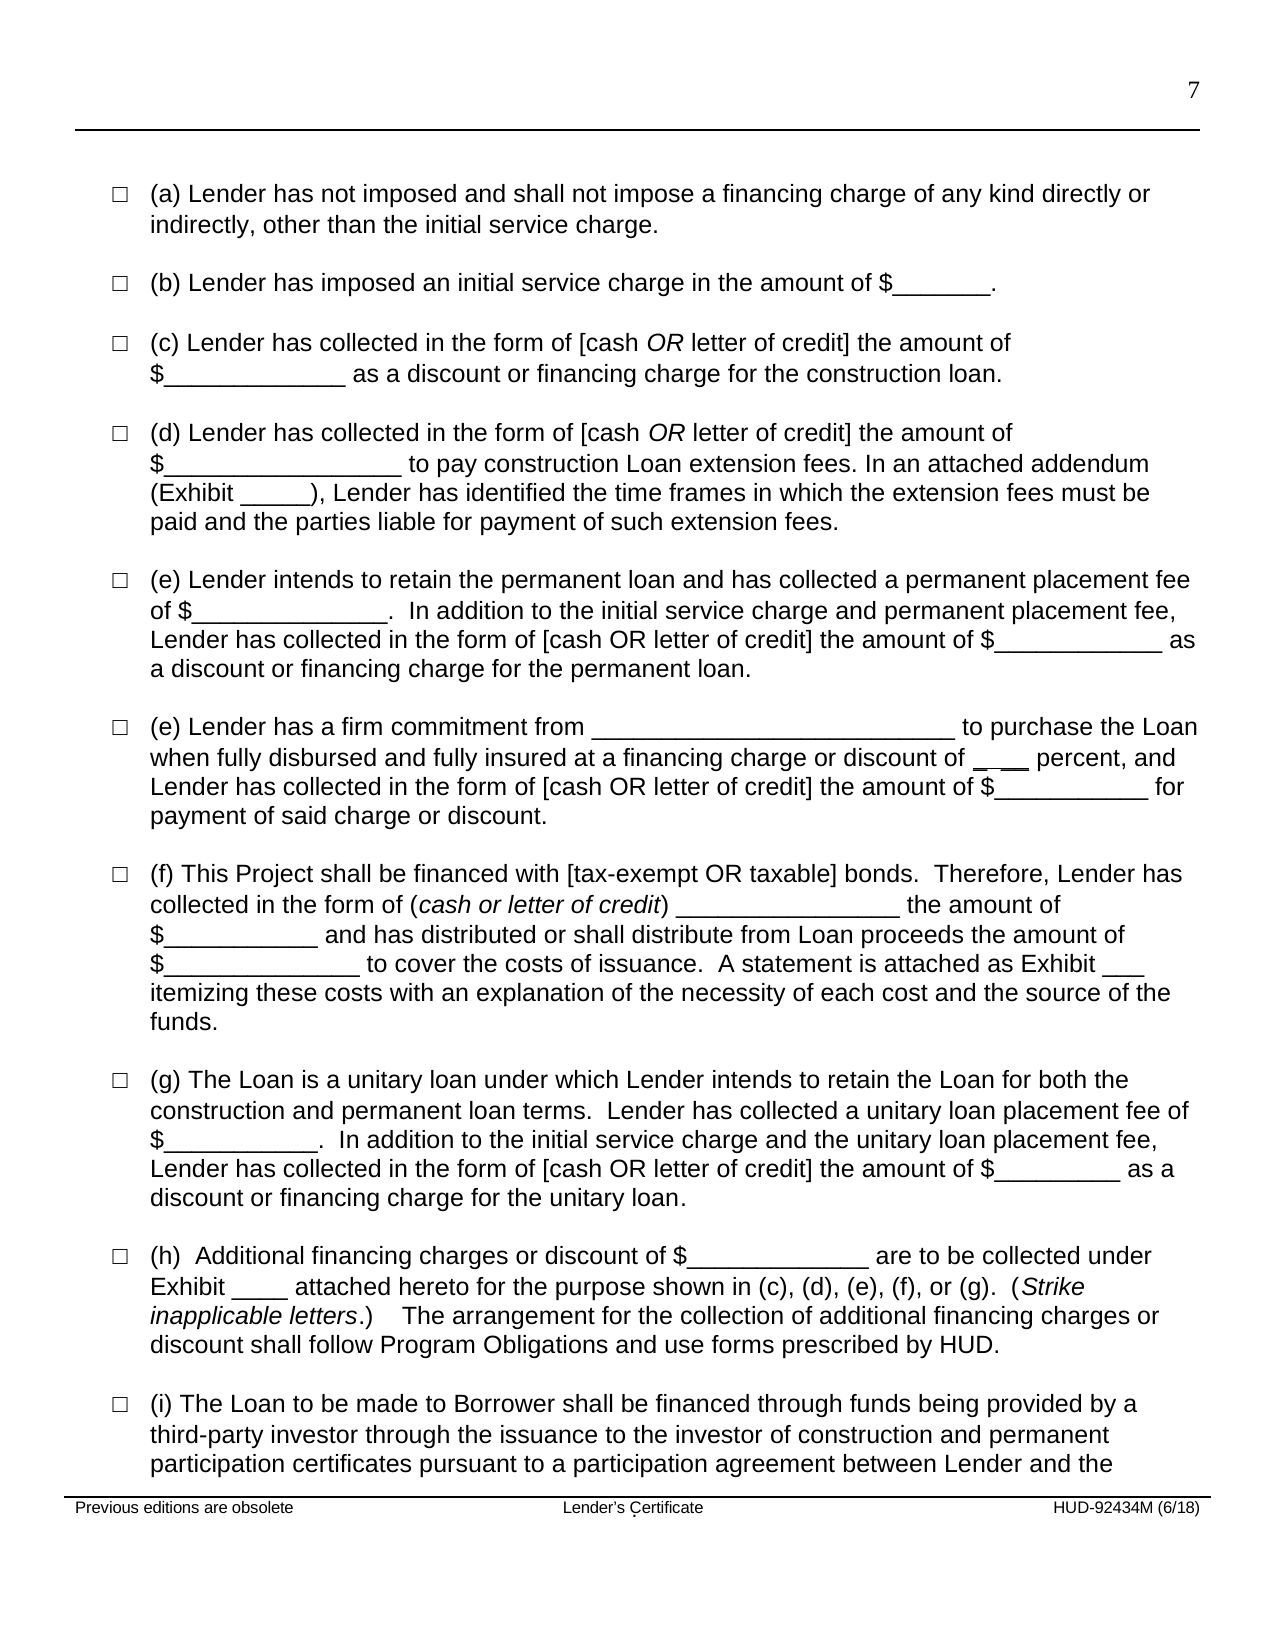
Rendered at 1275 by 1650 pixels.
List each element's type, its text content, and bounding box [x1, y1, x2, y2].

list (f) This Project shall be financed with [tax-exempt OR taxable] bonds. Therefore, Lender has collected in the form of (cash or letter of credit) ________________ the amount of $___________ and has distributed or shall distribute from Loan proceeds the amount of $______________ to cover the costs of issuance. A statement is attached as Exhibit ___ itemizing these costs with an explanation of the necessity of each cost and the source of the funds. [112, 859, 1200, 1036]
list (c) Lender has collected in the form of [cash OR letter of credit] the amount of $_____________ as a discount or financing charge for the construction loan. [112, 328, 1200, 388]
list (a) Lender has not imposed and shall not impose a financing charge of any kind directly or indirectly, other than the initial service charge. [112, 179, 1200, 239]
list (e) Lender intends to retain the permanent loan and has collected a permanent placement fee of $______________. In addition to the initial service charge and permanent placement fee, Lender has collected in the form of [cash OR letter of credit] the amount of $____________ as a discount or financing charge for the permanent loan. [112, 565, 1200, 683]
list (g) The Loan is a unitary loan under which Lender intends to retain the Loan for both the construction and permanent loan terms. Lender has collected a unitary loan placement fee of $___________. In addition to the initial service charge and the unitary loan placement fee, Lender has collected in the form of [cash OR letter of credit] the amount of $_________ as a discount or financing charge for the unitary loan. [112, 1065, 1200, 1212]
list (h) Additional financing charges or discount of $_____________ are to be collected under Exhibit ____ attached hereto for the purpose shown in (c), (d), (e), (f), or (g). (Strike inapplicable letters.) The arrangement for the collection of additional financing charges or discount shall follow Program Obligations and use forms prescribed by HUD. [112, 1241, 1200, 1359]
list (b) Lender has imposed an initial service charge in the amount of $_______. [112, 268, 1200, 299]
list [112, 1388, 1200, 1478]
list (d) Lender has collected in the form of [cash OR letter of credit] the amount of $_________________ to pay construction Loan extension fees. In an attached addendum (Exhibit _____), Lender has identified the time frames in which the extension fees must be paid and the parties liable for payment of such extension fees. [112, 417, 1200, 536]
list (e) Lender has a firm commitment from __________________________ to purchase the Loan when fully disbursed and fully insured at a financing charge or discount of _ __ percent, and Lender has collected in the form of [cash OR letter of credit] the amount of $___________ for payment of said charge or discount. [112, 712, 1200, 830]
